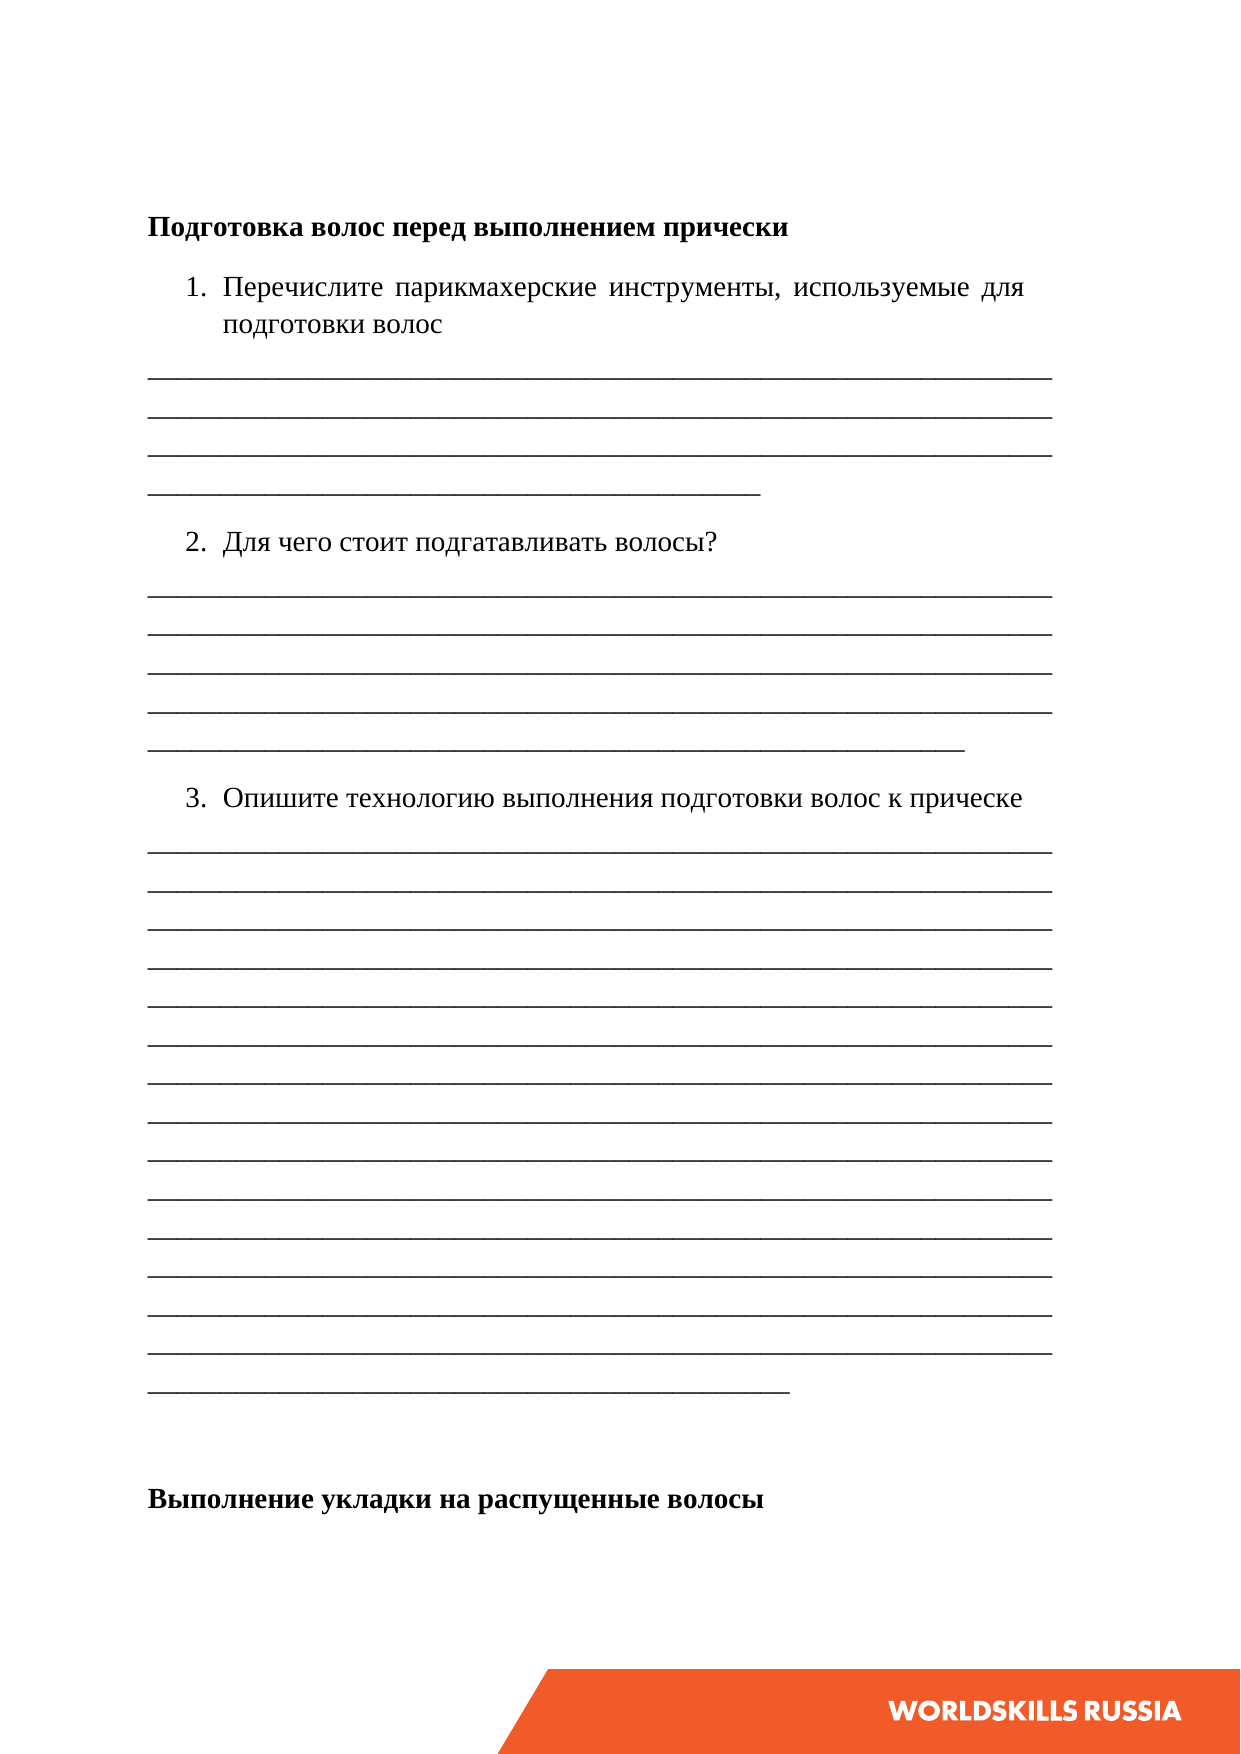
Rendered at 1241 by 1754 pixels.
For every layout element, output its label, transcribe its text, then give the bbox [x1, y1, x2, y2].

picture [1037, 1700, 1077, 1721]
text ________________________________________________________________________________________________________________________________________________________________________________________________________________________________________________________________________________________________________________ [148, 567, 1053, 755]
text Выполнение укладки на распущенные волосы [148, 1482, 1053, 1515]
list Перечислите парикмахерские инструменты, используемые для подготовки волос [185, 269, 1025, 340]
text Подготовка волос перед выполнением прически [148, 209, 1053, 243]
list Опишите технологию выполнения подготовки волос к прическе [185, 781, 1025, 814]
text ________________________________________________________________________________________________________________________________________________________________________________________________________________________________________________________________________________________________________________________________________________________________________________________________________________________________________________________________________________________________________________________________________________________________________________________________________________________________________________________________________________________________________________________________________________________________________________________________________________________________________________________________________________________________________________________________________________ [148, 823, 1053, 1396]
list Для чего стоит подгатавливать волосы? [185, 524, 1025, 558]
text ____________________________________________________________________________________________________________________________________________________________________________________________________________________________________ [148, 349, 1053, 498]
